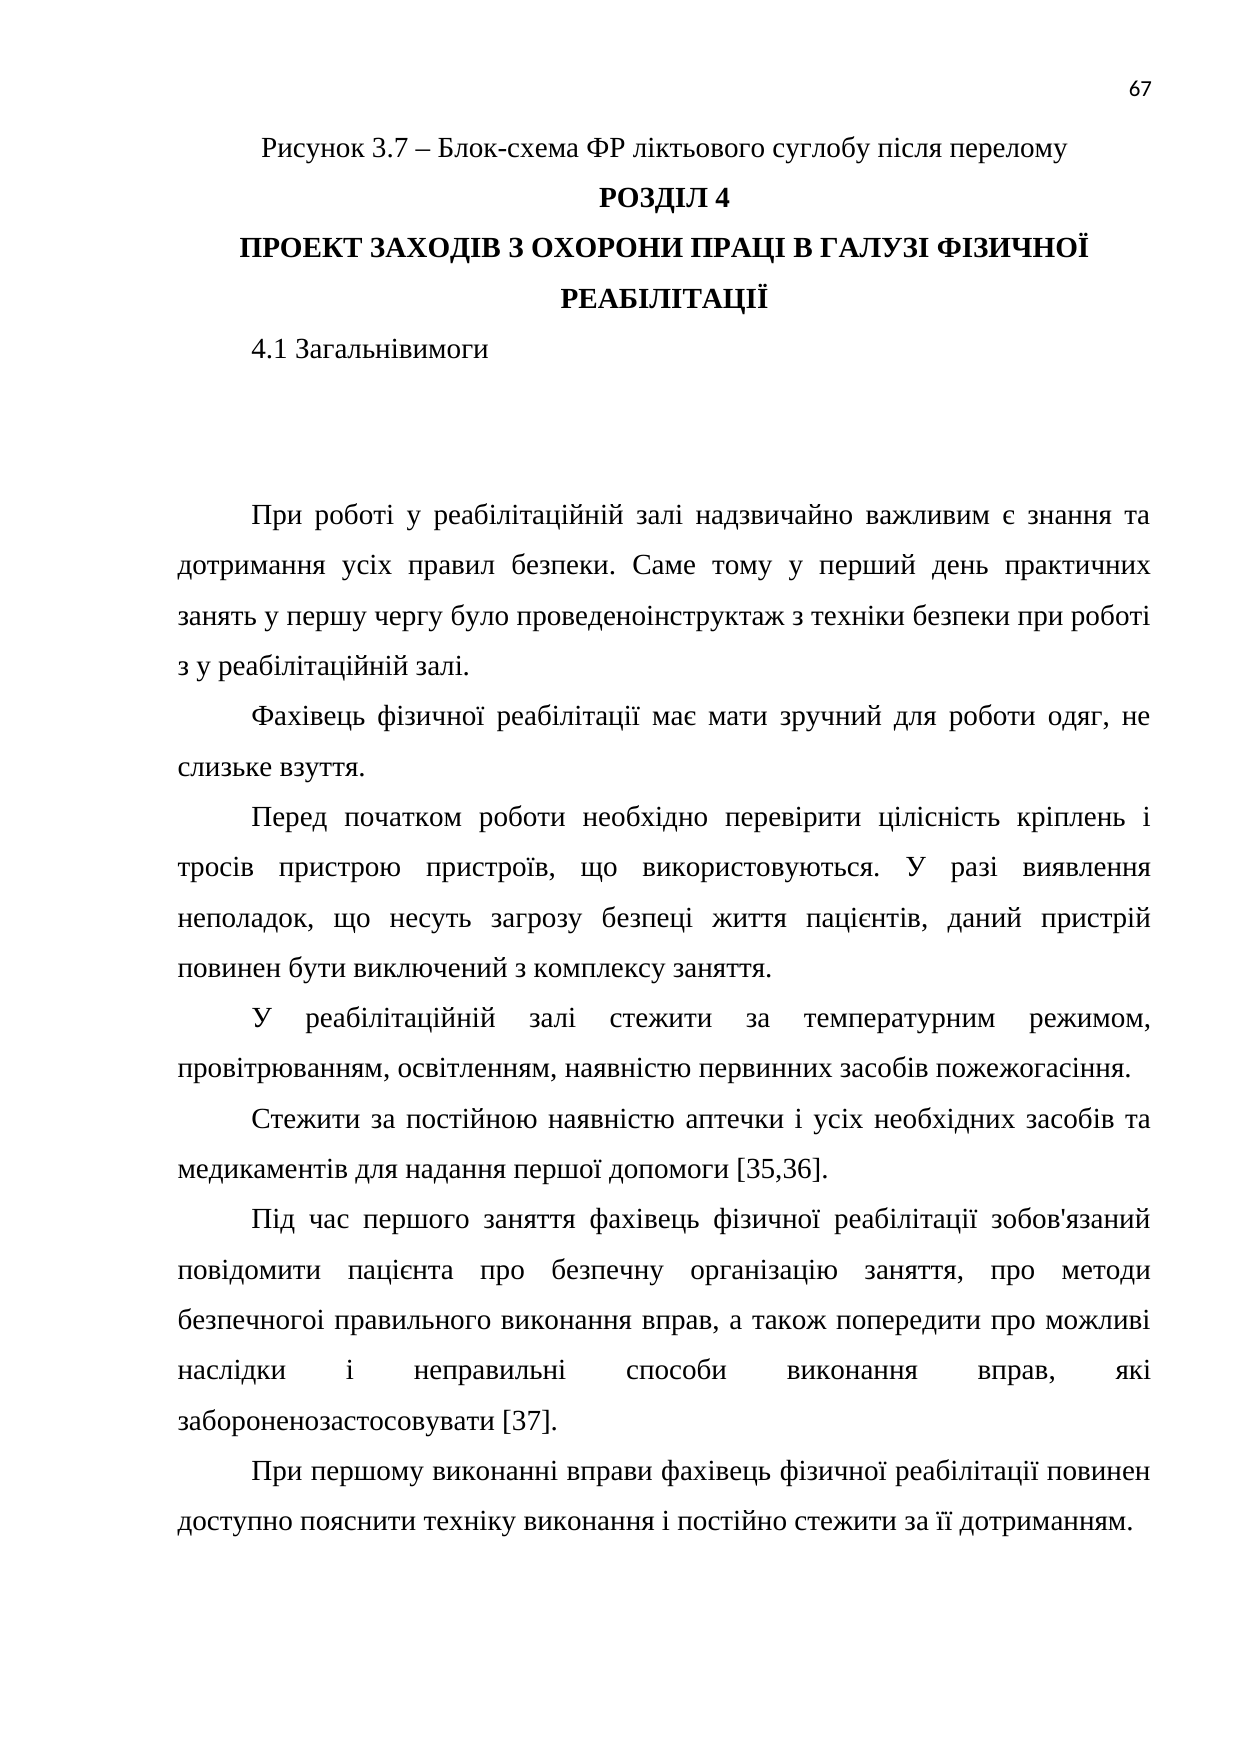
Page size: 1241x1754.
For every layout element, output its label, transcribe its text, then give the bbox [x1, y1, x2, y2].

text Перед початком роботи необхідно перевірити цілісність кріплень і тросів пристрою пристроїв, що використовуються. У разі виявлення неполадок, що несуть загрозу безпеці життя пацієнтів, даний пристрій повинен бути виключений з комплексу заняття. [177, 799, 1152, 983]
text При першому виконанні вправи фахівець фізичної реабілітації повинен доступно пояснити техніку виконання і постійно стежити за її дотриманням. [177, 1453, 1152, 1537]
subtitle 4.1 Загальнівимоги [177, 331, 1152, 364]
text Фахівець фізичної реабілітації має мати зручний для роботи одяг, не слизьке взуття. [177, 698, 1152, 782]
text Під час першого заняття фахівець фізичної реабілітації зобов'язаний повідомити пацієнта про безпечну організацію заняття, про методи безпечногоі правильного виконання вправ, а також попередити про можливі наслідки і неправильні способи виконання вправ, які забороненозастосовувати [37]. [177, 1202, 1152, 1436]
text У реабілітаційній залі стежити за температурним режимом, провітрюванням, освітленням, наявністю первинних засобів пожежогасіння. [177, 1000, 1152, 1084]
subtitle РОЗДІЛ 4 [177, 180, 1152, 214]
text Стежити за постійною наявністю аптечки і усіх необхідних засобів та медикаментів для надання першої допомоги [35,36]. [177, 1101, 1152, 1185]
text При роботі у реабілітаційній залі надзвичайно важливим є знання та дотримання усіх правил безпеки. Саме тому у перший день практичних занять у першу чергу було проведеноінструктаж з техніки безпеки при роботі з у реабілітаційній залі. [177, 497, 1152, 682]
text Рисунок 3.7 – Блок-схема ФР ліктьового суглобу після перелому [177, 130, 1152, 163]
subtitle ПРОЕКТ ЗАХОДІВ З ОХОРОНИ ПРАЦІ В ГАЛУЗІ ФІЗИЧНОЇ РЕАБІЛІТАЦІЇ [177, 230, 1152, 314]
